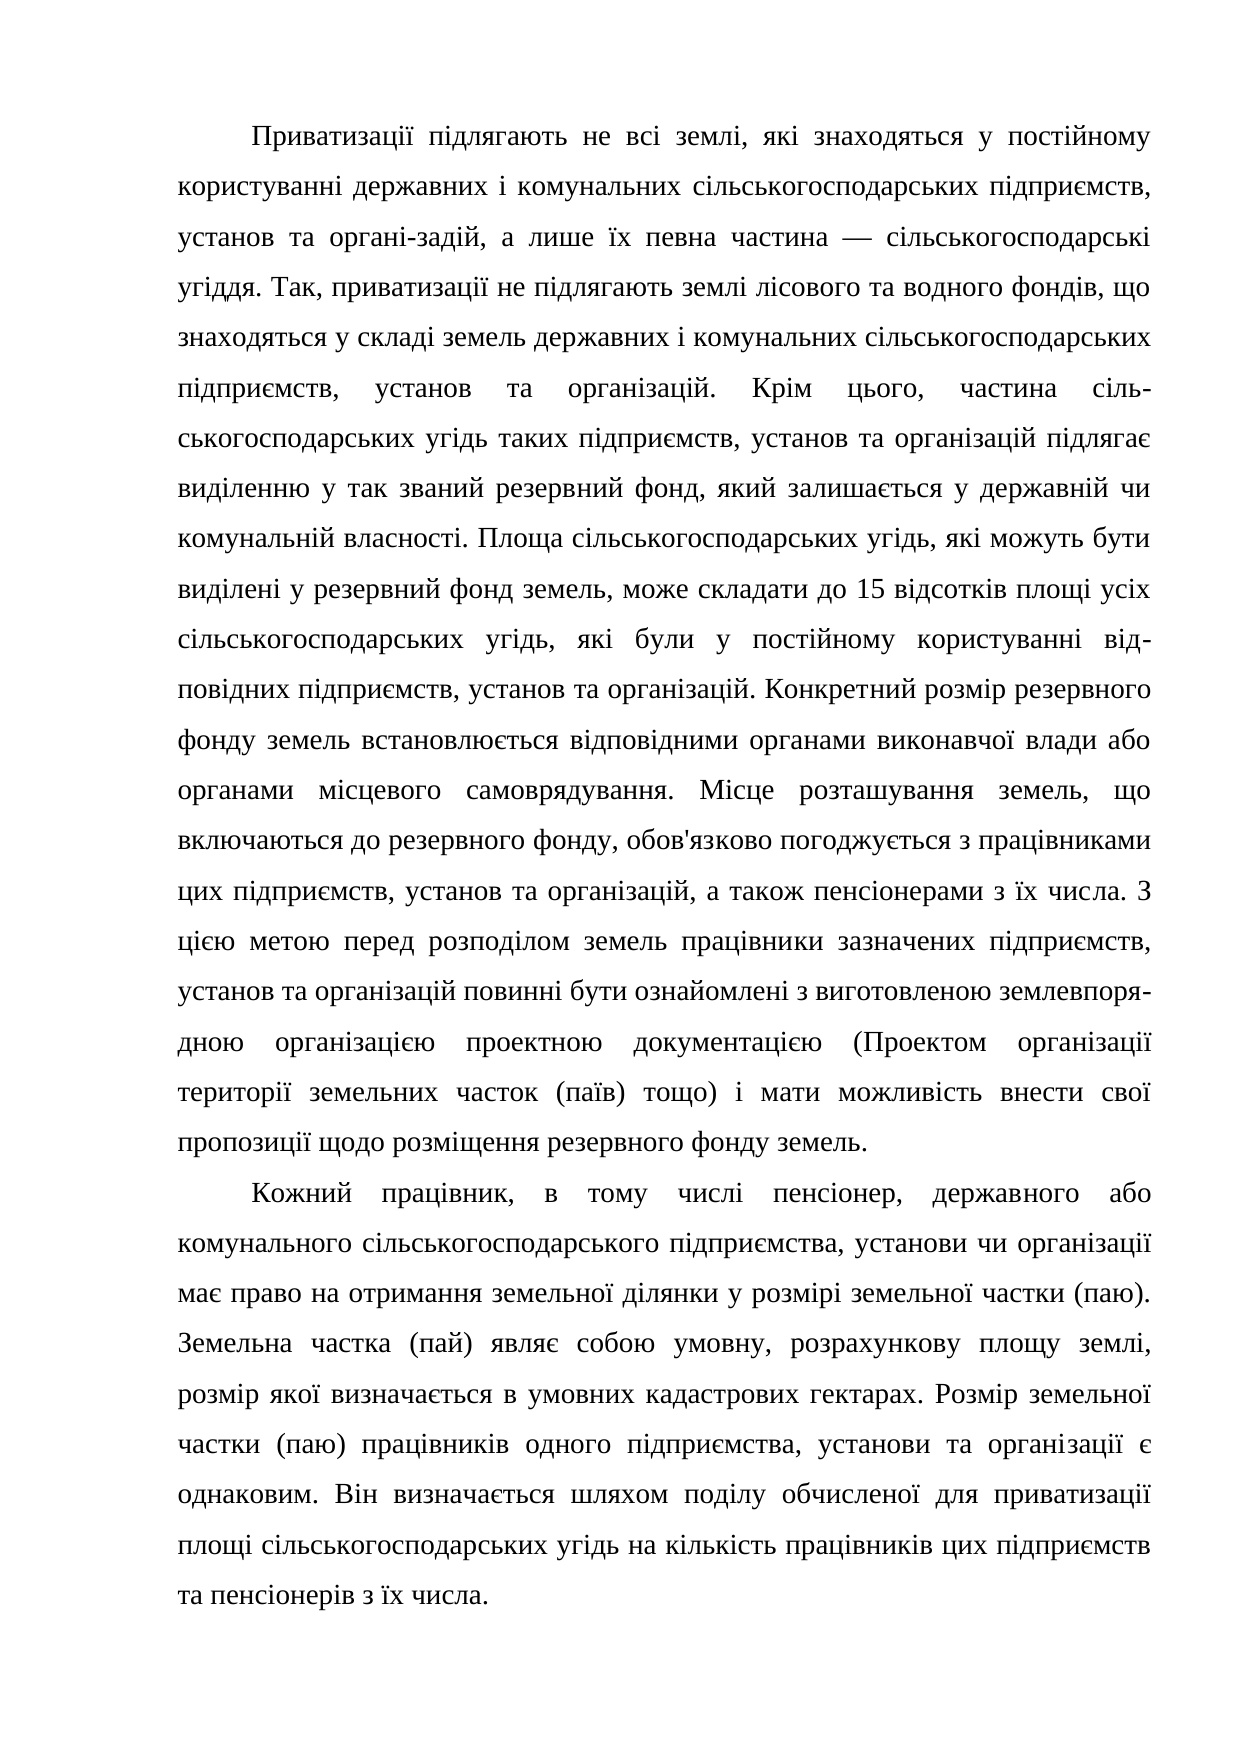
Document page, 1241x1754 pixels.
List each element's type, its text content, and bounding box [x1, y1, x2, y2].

text Приватизації підлягають не всі землі, які знаходяться у постійному користуванні державних і комунальних сільськогосподарських підприємств, установ та органі-задій, а лише їх певна частина — сільськогосподарські угіддя. Так, приватизації не підлягають землі лісового та водного фондів, що знаходяться у складі земель державних і комунальних сільськогосподарських підприємств, установ та організацій. Крім цього, частина сільськогосподарських угідь таких підприємств, установ та організацій підлягає виділенню у так званий резервний фонд, який залишається у державній чи комунальній власності. Площа сільськогосподарських угідь, які можуть бути виділені у резервний фонд земель, може складати до 15 відсотків площі усіх сільськогосподарських угідь, які були у постійному користуванні відповідних підприємств, установ та організацій. Конкретний розмір резервного фонду земель встановлюється відповідними органами виконавчої влади або органами місцевого самоврядування. Місце розташування земель, що включаються до резервного фонду, обов'язково погоджується з працівниками цих підприємств, установ та організацій, а також пенсіонерами з їх числа. З цією метою перед розподілом земель працівники зазначених підприємств, установ та організацій повинні бути ознайомлені з виготовленою землевпорядною організацією проектною документацією (Проектом організації території земельних часток (паїв) тощо) і мати можливість внести свої пропозиції щодо розміщення резервного фонду земель. [177, 118, 1152, 1158]
text Кожний працівник, в тому числі пенсіонер, державного або комунального сільськогосподарського підприємства, установи чи організації має право на отримання земельної ділянки у розмірі земельної частки (паю). Земельна частка (пай) являє собою умовну, розрахункову площу землі, розмір якої визначається в умовних кадастрових гектарах. Розмір земельної частки (паю) працівників одного підприємства, установи та організації є однаковим. Він визначається шляхом поділу обчисленої для приватизації площі сільськогосподарських угідь на кількість працівників цих підприємств та пенсіонерів з їх числа. [177, 1175, 1152, 1611]
